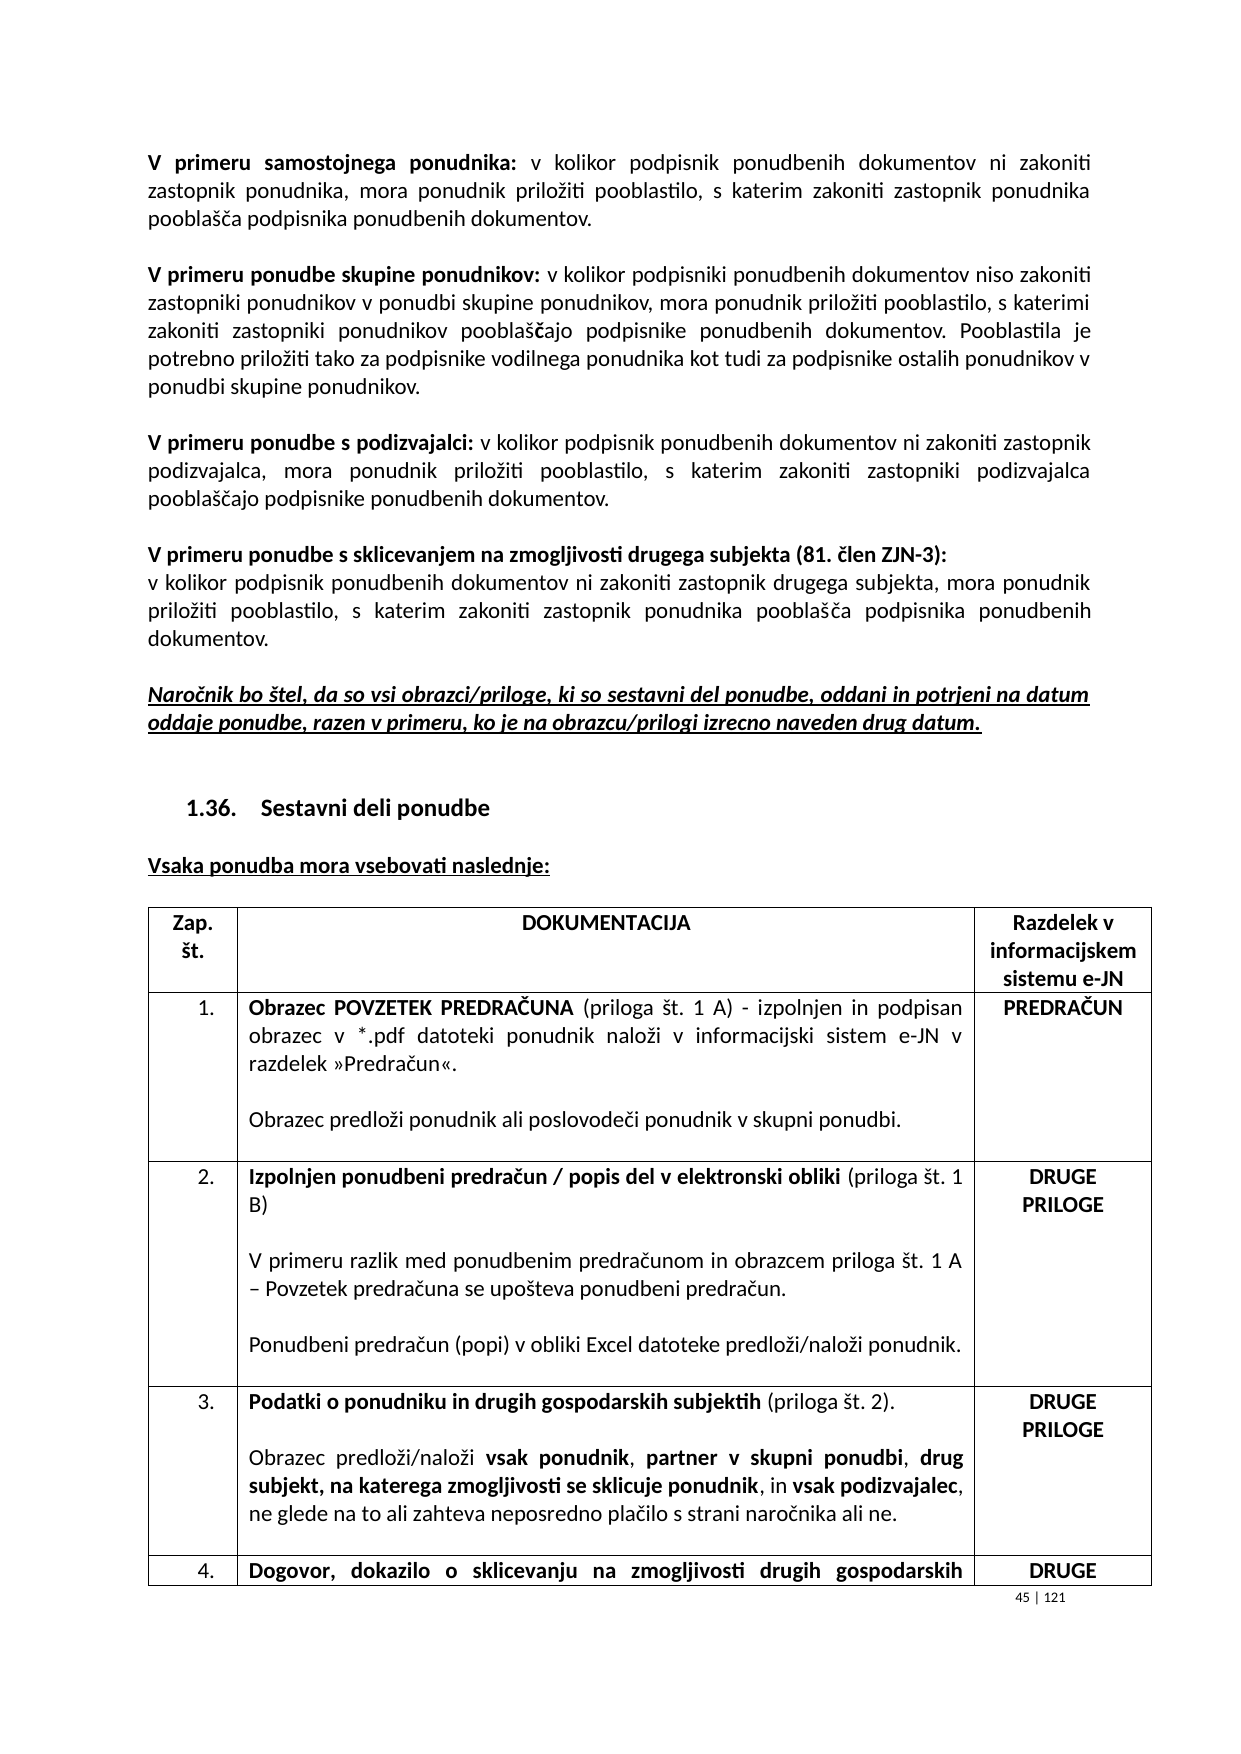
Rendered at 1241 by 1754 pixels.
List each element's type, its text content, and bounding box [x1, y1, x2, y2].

table_cell PREDRAČUN [975, 993, 1151, 1161]
table_cell DRUGE PRILOGE [975, 1556, 1151, 1584]
subtitle Sestavni deli ponudbe [186, 792, 1092, 823]
table_cell Obrazec POVZETEK PREDRAČUNA (priloga št. 1 A) - izpolnjen in podpisan obrazec v *.pdf datoteki ponudnik naloži v informacijski sistem e-JN v razdelek »Predračun«. Obrazec predloži ponudnik ali poslovodeči ponudnik v skupni ponudbi. [238, 993, 974, 1161]
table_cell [238, 1556, 974, 1584]
table_header Razdelek v informacijskem sistemu e-JN [975, 908, 1151, 992]
table_cell Izpolnjen ponudbeni predračun / popis del v elektronski obliki (priloga št. 1 B) V primeru razlik med ponudbenim predračunom in obrazcem priloga št. 1 A – Povzetek predračuna se upošteva ponudbeni predračun. Ponudbeni predračun (popi) v obliki Excel datoteke predloži/naloži ponudnik. [238, 1162, 974, 1386]
text V primeru samostojnega ponudnika: v kolikor podpisnik ponudbenih dokumentov ni zakoniti zastopnik ponudnika, mora ponudnik priložiti pooblastilo, s katerim zakoniti zastopnik ponudnika pooblašča podpisnika ponudbenih dokumentov. [148, 148, 1092, 232]
text Naročnik bo štel, da so vsi obrazci/priloge, ki so sestavni del ponudbe, oddani in potrjeni na datum oddaje ponudbe, razen v primeru, ko je na obrazcu/prilogi izrecno naveden drug datum. [148, 680, 1092, 736]
text V primeru ponudbe skupine ponudnikov: v kolikor podpisniki ponudbenih dokumentov niso zakoniti zastopniki ponudnikov v ponudbi skupine ponudnikov, mora ponudnik priložiti pooblastilo, s katerimi zakoniti zastopniki ponudnikov pooblaščajo podpisnike ponudbenih dokumentov. Pooblastila je potrebno priložiti tako za podpisnike vodilnega ponudnika kot tudi za podpisnike ostalih ponudnikov v ponudbi skupine ponudnikov. [148, 260, 1092, 400]
table_cell DRUGE PRILOGE [975, 1162, 1151, 1386]
table_cell [149, 993, 237, 1161]
table_cell [149, 1162, 237, 1386]
text V primeru ponudbe s podizvajalci: v kolikor podpisnik ponudbenih dokumentov ni zakoniti zastopnik podizvajalca, mora ponudnik priložiti pooblastilo, s katerim zakoniti zastopniki podizvajalca pooblaščajo podpisnike ponudbenih dokumentov. [148, 428, 1092, 512]
text Vsaka ponudba mora vsebovati naslednje: [148, 851, 1092, 879]
table_cell [149, 1556, 237, 1584]
table_cell [149, 1387, 237, 1555]
text V primeru ponudbe s sklicevanjem na zmogljivosti drugega subjekta (81. člen ZJN-3): [148, 540, 1092, 568]
table_cell DRUGE PRILOGE [975, 1387, 1151, 1555]
table_cell Podatki o ponudniku in drugih gospodarskih subjektih (priloga št. 2). Obrazec predloži/naloži vsak ponudnik, partner v skupni ponudbi, drug subjekt, na katerega zmogljivosti se sklicuje ponudnik, in vsak podizvajalec, ne glede na to ali zahteva neposredno plačilo s strani naročnika ali ne. [238, 1387, 974, 1555]
table_header Zap. št. [149, 908, 237, 992]
text v kolikor podpisnik ponudbenih dokumentov ni zakoniti zastopnik drugega subjekta, mora ponudnik priložiti pooblastilo, s katerim zakoniti zastopnik ponudnika pooblašča podpisnika ponudbenih dokumentov. [148, 568, 1092, 652]
table_header DOKUMENTACIJA [238, 908, 974, 992]
